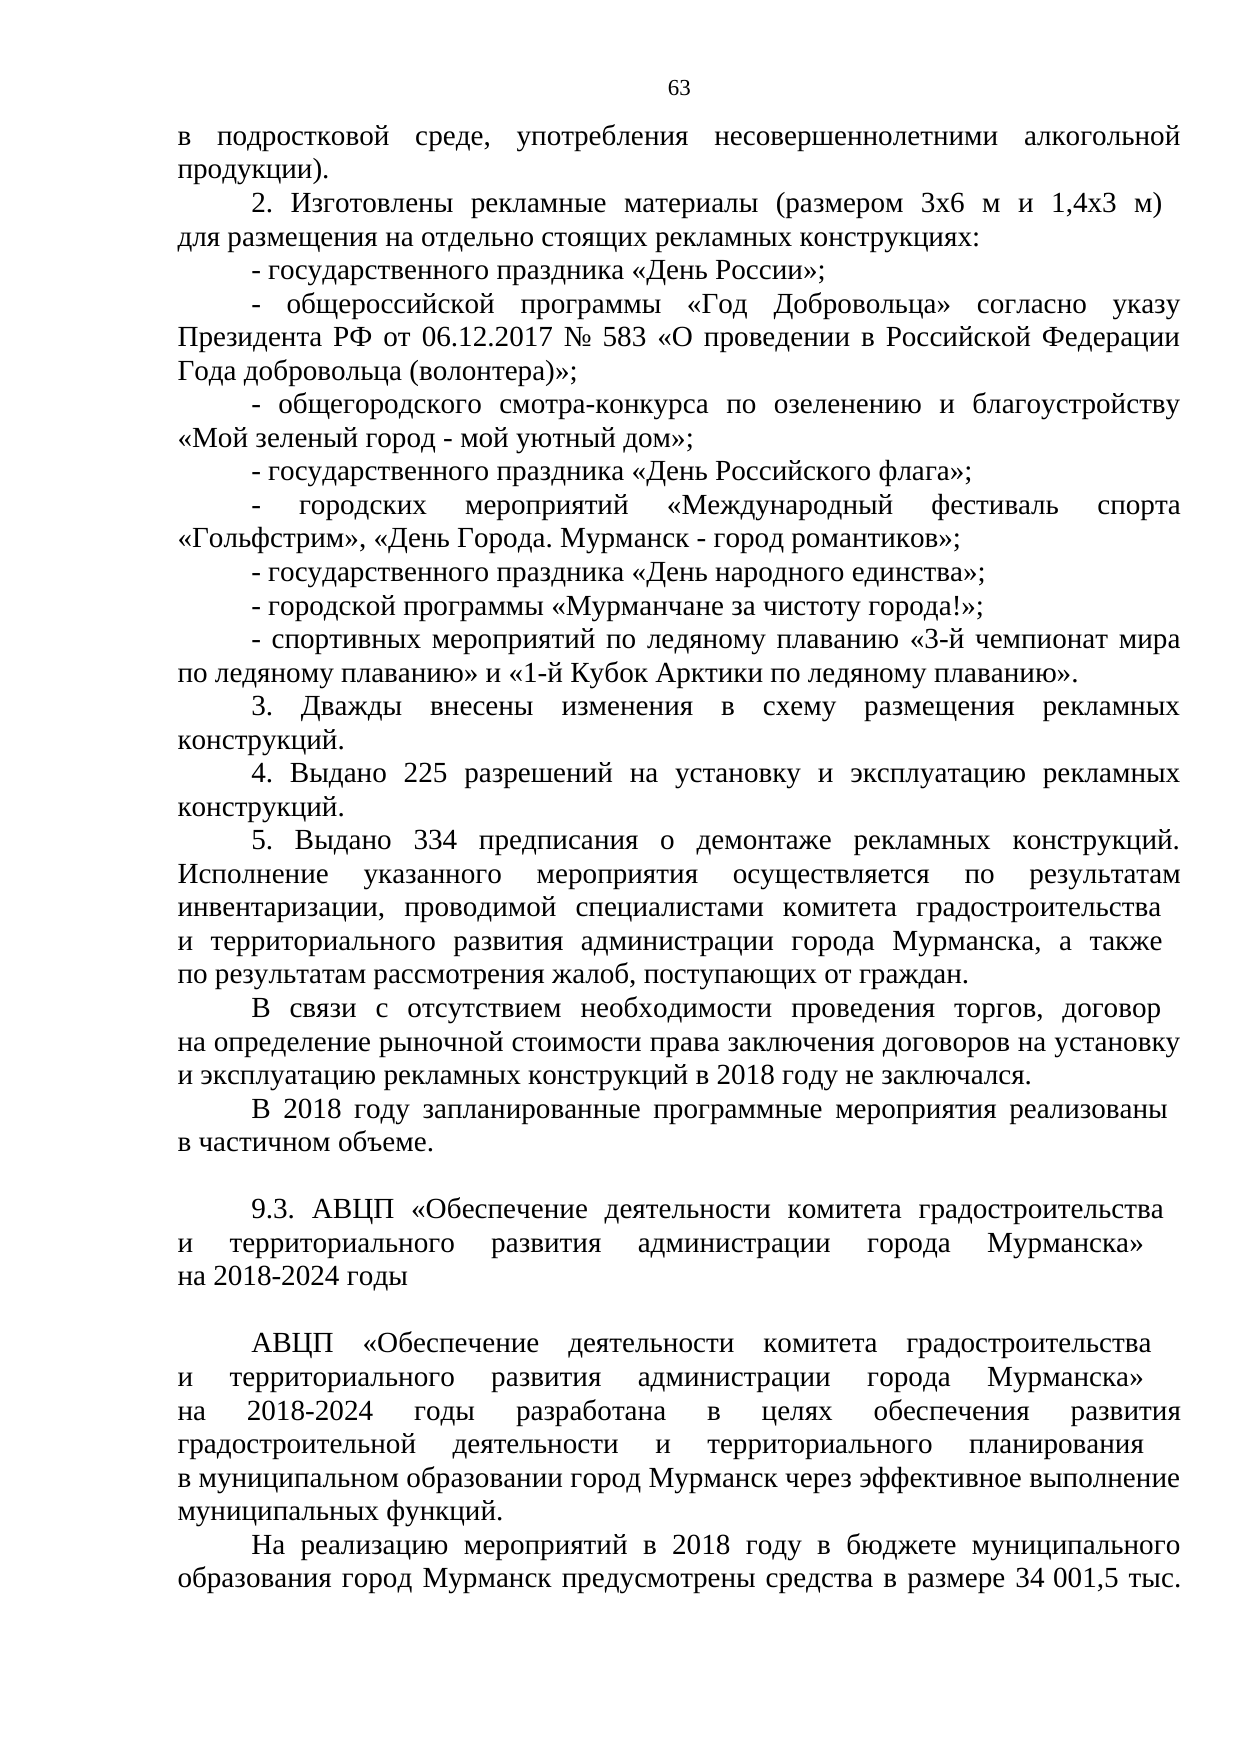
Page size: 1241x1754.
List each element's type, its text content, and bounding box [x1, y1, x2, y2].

text - государственного праздника «День России»; [177, 252, 1181, 286]
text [177, 1527, 1181, 1594]
text 4. Выдано 225 разрешений на установку и эксплуатацию рекламных конструкций. [177, 755, 1181, 822]
text - государственного праздника «День народного единства»; [177, 554, 1181, 588]
text - городских мероприятий «Международный фестиваль спорта «Гольфстрим», «День Города. Мурманск - город романтиков»; [177, 487, 1181, 554]
text - государственного праздника «День Российского флага»; [177, 453, 1181, 487]
text 5. Выдано 334 предписания о демонтаже рекламных конструкций. Исполнение указанного мероприятия осуществляется по результатам инвентаризации, проводимой специалистами комитета градостроительства и территориального развития администрации города Мурманска, а также по результатам рассмотрения жалоб, поступающих от граждан. [177, 822, 1181, 990]
text АВЦП «Обеспечение деятельности комитета градостроительства и территориального развития администрации города Мурманска» на 2018-2024 годы разработана в целях обеспечения развития градостроительной деятельности и территориального планирования в муниципальном образовании город Мурманск через эффективное выполнение муниципальных функций. [177, 1326, 1181, 1527]
text 9.3. АВЦП «Обеспечение деятельности комитета градостроительства и территориального развития администрации города Мурманска» на 2018-2024 годы [177, 1191, 1181, 1292]
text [177, 118, 1181, 185]
text - спортивных мероприятий по ледяному плаванию «3-й чемпионат мира по ледяному плаванию» и «1-й Кубок Арктики по ледяному плаванию». [177, 621, 1181, 688]
text В связи с отсутствием необходимости проведения торгов, договор на определение рыночной стоимости права заключения договоров на установку и эксплуатацию рекламных конструкций в 2018 году не заключался. [177, 990, 1181, 1091]
text В 2018 году запланированные программные мероприятия реализованы в частичном объеме. [177, 1091, 1181, 1158]
text - общероссийской программы «Год Добровольца» согласно указу Президента РФ от 06.12.2017 № 583 «О проведении в Российской Федерации Года добровольца (волонтера)»; [177, 286, 1181, 386]
text 3. Дважды внесены изменения в схему размещения рекламных конструкций. [177, 688, 1181, 755]
text - общегородского смотра-конкурса по озеленению и благоустройству «Мой зеленый город - мой уютный дом»; [177, 386, 1181, 453]
text 2. Изготовлены рекламные материалы (размером 3х6 м и 1,4х3 м) для размещения на отдельно стоящих рекламных конструкциях: [177, 185, 1181, 252]
text - городской программы «Мурманчане за чистоту города!»; [177, 588, 1181, 621]
